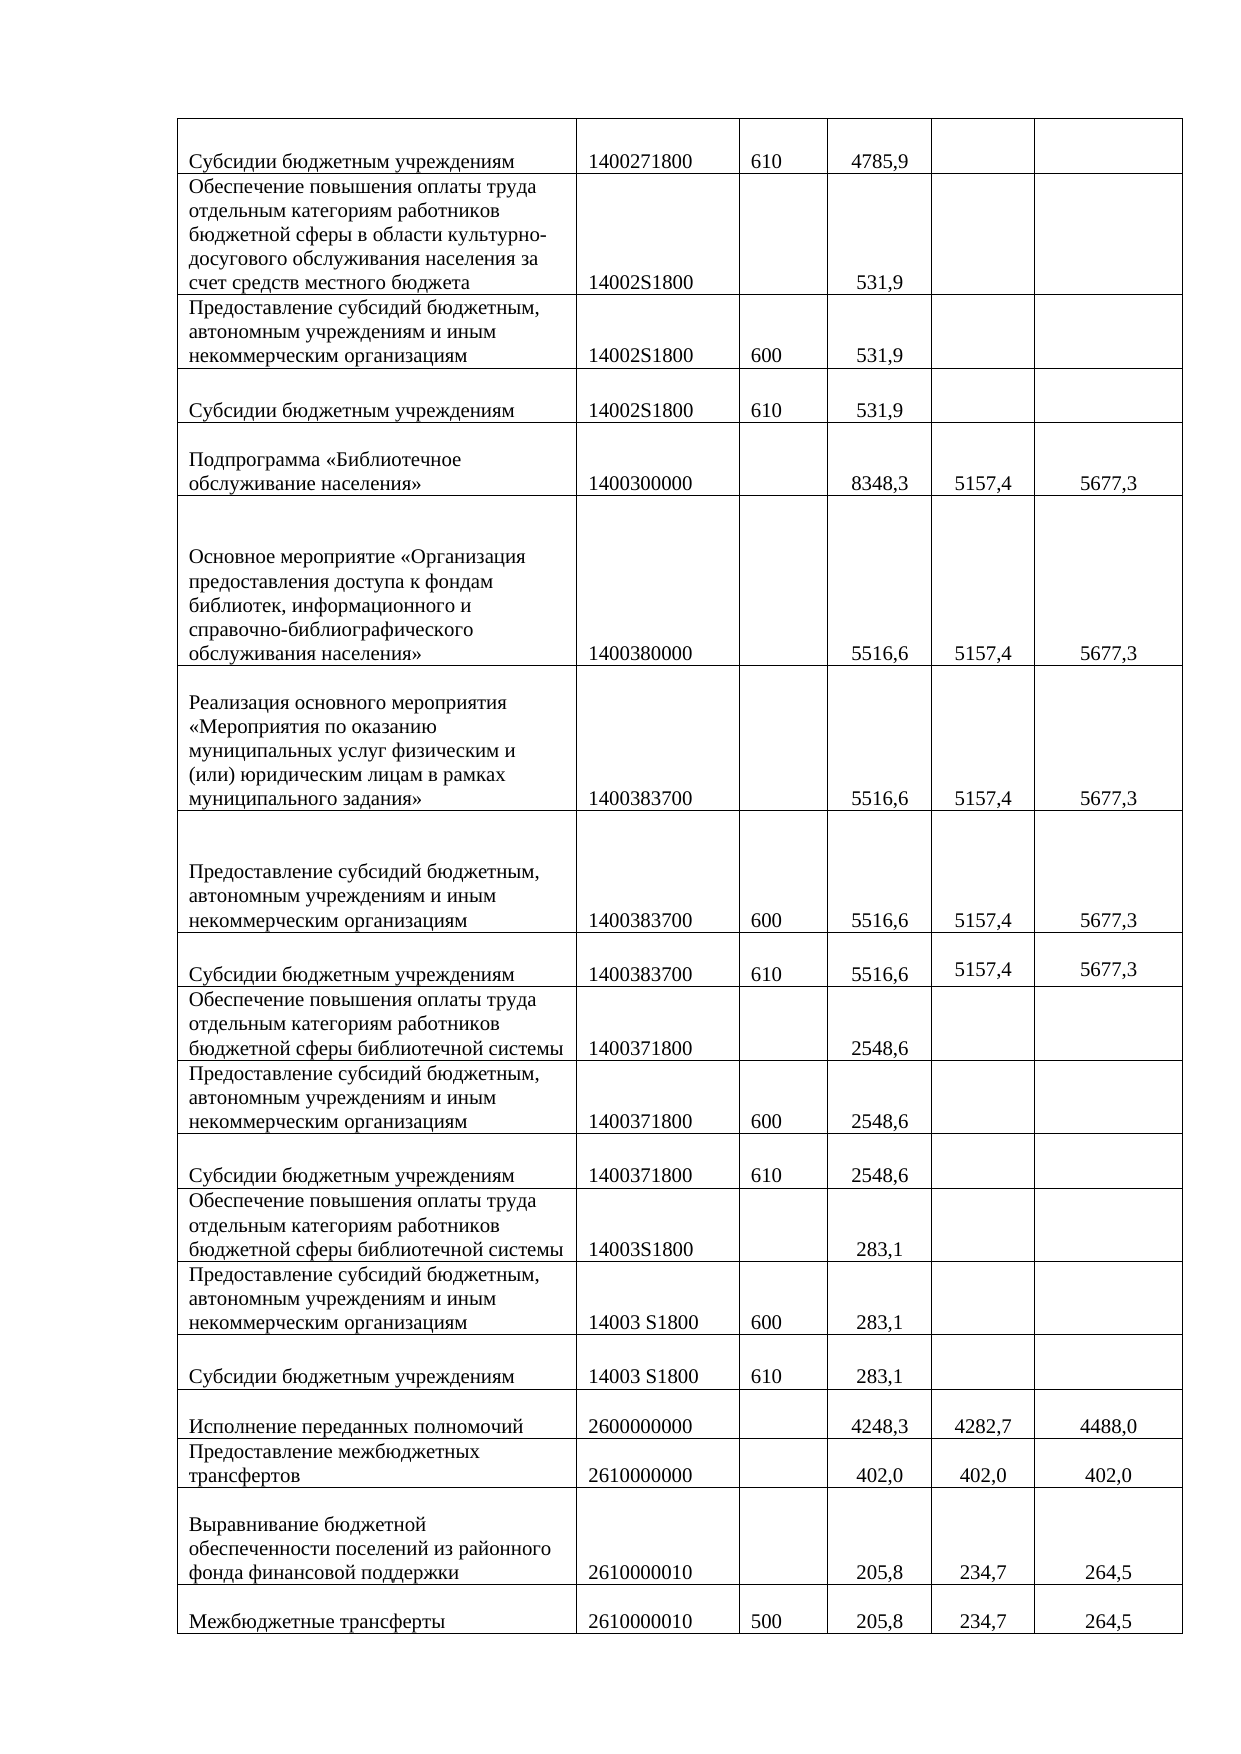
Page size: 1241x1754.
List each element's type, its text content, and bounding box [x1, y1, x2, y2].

table_cell 2548,6 [828, 987, 931, 1059]
table_cell 205,8 [828, 1488, 931, 1584]
table_cell 234,7 [932, 1488, 1034, 1584]
table_cell 2610000010 [577, 1488, 739, 1584]
table_cell [932, 295, 1034, 367]
table_cell 610 [740, 1134, 827, 1187]
table_cell 531,9 [828, 369, 931, 422]
table_cell Субсидии бюджетным учреждениям [178, 1335, 576, 1388]
table_cell [740, 1488, 827, 1584]
table_cell Предоставление субсидий бюджетным, автономным учреждениям и иным некоммерческим организациям [178, 811, 576, 932]
table_cell [932, 174, 1034, 294]
table_cell 5157,4 [932, 666, 1034, 810]
table_cell 1400371800 [577, 1134, 739, 1187]
table_cell Обеспечение повышения оплаты труда отдельным категориям работников бюджетной сферы библиотечной системы [178, 1189, 576, 1261]
table_cell [740, 496, 827, 665]
table_cell 610 [740, 119, 827, 173]
table_cell Обеспечение повышения оплаты труда отдельным категориям работников бюджетной сферы в области культурно-досугового обслуживания населения за счет средств местного бюджета [178, 174, 576, 294]
table_cell Субсидии бюджетным учреждениям [178, 1134, 576, 1187]
table_cell Предоставление субсидий бюджетным, автономным учреждениям и иным некоммерческим организациям [178, 1061, 576, 1133]
table_cell 2610000010 [577, 1585, 739, 1633]
table_cell 531,9 [828, 174, 931, 294]
table_cell Субсидии бюджетным учреждениям [178, 369, 576, 422]
table_cell 5157,4 [932, 423, 1034, 495]
table_cell 1400371800 [577, 1061, 739, 1133]
table_cell 234,7 [932, 1585, 1034, 1633]
table_cell Субсидии бюджетным учреждениям [178, 119, 576, 173]
table_cell 5516,6 [828, 933, 931, 986]
table_cell 14003S1800 [577, 1189, 739, 1261]
table_cell 5516,6 [828, 496, 931, 665]
table_cell Предоставление межбюджетных трансфертов [178, 1439, 576, 1487]
table_cell Предоставление субсидий бюджетным, автономным учреждениям и иным некоммерческим организациям [178, 1262, 576, 1334]
table_cell 283,1 [828, 1262, 931, 1334]
table_cell 14002S1800 [577, 295, 739, 367]
table_cell 600 [740, 1262, 827, 1334]
table_cell Обеспечение повышения оплаты труда отдельным категориям работников бюджетной сферы библиотечной системы [178, 987, 576, 1059]
table_cell 402,0 [932, 1439, 1034, 1487]
table_cell 2548,6 [828, 1134, 931, 1187]
table_cell Подпрограмма «Библиотечное обслуживание населения» [178, 423, 576, 495]
table_cell 4248,3 [828, 1390, 931, 1438]
table_cell 14003 S1800 [577, 1335, 739, 1388]
table_cell 14002S1800 [577, 369, 739, 422]
table_cell 1400371800 [577, 987, 739, 1059]
table_cell 264,5 [1035, 1585, 1182, 1633]
table_cell [932, 1189, 1034, 1261]
table_cell Реализация основного мероприятия «Мероприятия по оказанию муниципальных услуг физическим и (или) юридическим лицам в рамках муниципального задания» [178, 666, 576, 810]
table_cell 600 [740, 811, 827, 932]
table_cell 2548,6 [828, 1061, 931, 1133]
table_cell [1035, 295, 1182, 367]
table_cell [1035, 1134, 1182, 1187]
table_cell [932, 1335, 1034, 1388]
table_cell [1035, 119, 1182, 173]
table_cell [740, 1390, 827, 1438]
table_cell Предоставление субсидий бюджетным, автономным учреждениям и иным некоммерческим организациям [178, 295, 576, 367]
table_cell [740, 1189, 827, 1261]
table_cell [1035, 174, 1182, 294]
table_cell [932, 1134, 1034, 1187]
table_cell 5157,4 [932, 811, 1034, 932]
table_cell 600 [740, 1061, 827, 1133]
table_cell [1035, 987, 1182, 1059]
table_cell 14002S1800 [577, 174, 739, 294]
table_cell 1400380000 [577, 496, 739, 665]
table_cell [1035, 1262, 1182, 1334]
table_cell 8348,3 [828, 423, 931, 495]
table_cell 1400383700 [577, 933, 739, 986]
table_cell 610 [740, 933, 827, 986]
table_cell Основное мероприятие «Организация предоставления доступа к фондам библиотек, информационного и справочно-библиографического обслуживания населения» [178, 496, 576, 665]
table_cell 402,0 [828, 1439, 931, 1487]
table_cell 1400271800 [577, 119, 739, 173]
table_cell 4488,0 [1035, 1390, 1182, 1438]
table_cell [932, 987, 1034, 1059]
table_cell 5677,3 [1035, 933, 1182, 986]
table_cell 283,1 [828, 1335, 931, 1388]
table_cell Межбюджетные трансферты [178, 1585, 576, 1633]
table_cell [740, 174, 827, 294]
table_cell 264,5 [1035, 1488, 1182, 1584]
table_cell [740, 666, 827, 810]
table_cell 205,8 [828, 1585, 931, 1633]
table_cell [932, 1061, 1034, 1133]
table_cell Субсидии бюджетным учреждениям [178, 933, 576, 986]
table_cell 500 [740, 1585, 827, 1633]
table_cell [932, 1262, 1034, 1334]
table_cell 283,1 [828, 1189, 931, 1261]
table_cell [1035, 1189, 1182, 1261]
table_cell 4282,7 [932, 1390, 1034, 1438]
table_cell 5677,3 [1035, 811, 1182, 932]
table_cell 600 [740, 295, 827, 367]
table_cell 1400383700 [577, 666, 739, 810]
table_cell [932, 369, 1034, 422]
table_cell 5677,3 [1035, 666, 1182, 810]
table_cell 14003 S1800 [577, 1262, 739, 1334]
table_cell 4785,9 [828, 119, 931, 173]
table_cell 402,0 [1035, 1439, 1182, 1487]
table_cell 2600000000 [577, 1390, 739, 1438]
table_cell Выравнивание бюджетной обеспеченности поселений из районного фонда финансовой поддержки [178, 1488, 576, 1584]
table_cell [1035, 1061, 1182, 1133]
table_cell 5516,6 [828, 666, 931, 810]
table_cell [1035, 369, 1182, 422]
table_cell 5516,6 [828, 811, 931, 932]
table_cell 5677,3 [1035, 423, 1182, 495]
table_cell 610 [740, 1335, 827, 1388]
table_cell 5677,3 [1035, 496, 1182, 665]
table_cell [740, 423, 827, 495]
table_cell [932, 119, 1034, 173]
table_cell 2610000000 [577, 1439, 739, 1487]
table_cell Исполнение переданных полномочий [178, 1390, 576, 1438]
table_cell [740, 1439, 827, 1487]
table_cell 5157,4 [932, 933, 1034, 986]
table_cell 5157,4 [932, 496, 1034, 665]
table_cell 1400383700 [577, 811, 739, 932]
table_cell [1035, 1335, 1182, 1388]
table_cell 1400300000 [577, 423, 739, 495]
table_cell [740, 987, 827, 1059]
table_cell 610 [740, 369, 827, 422]
table_cell 531,9 [828, 295, 931, 367]
